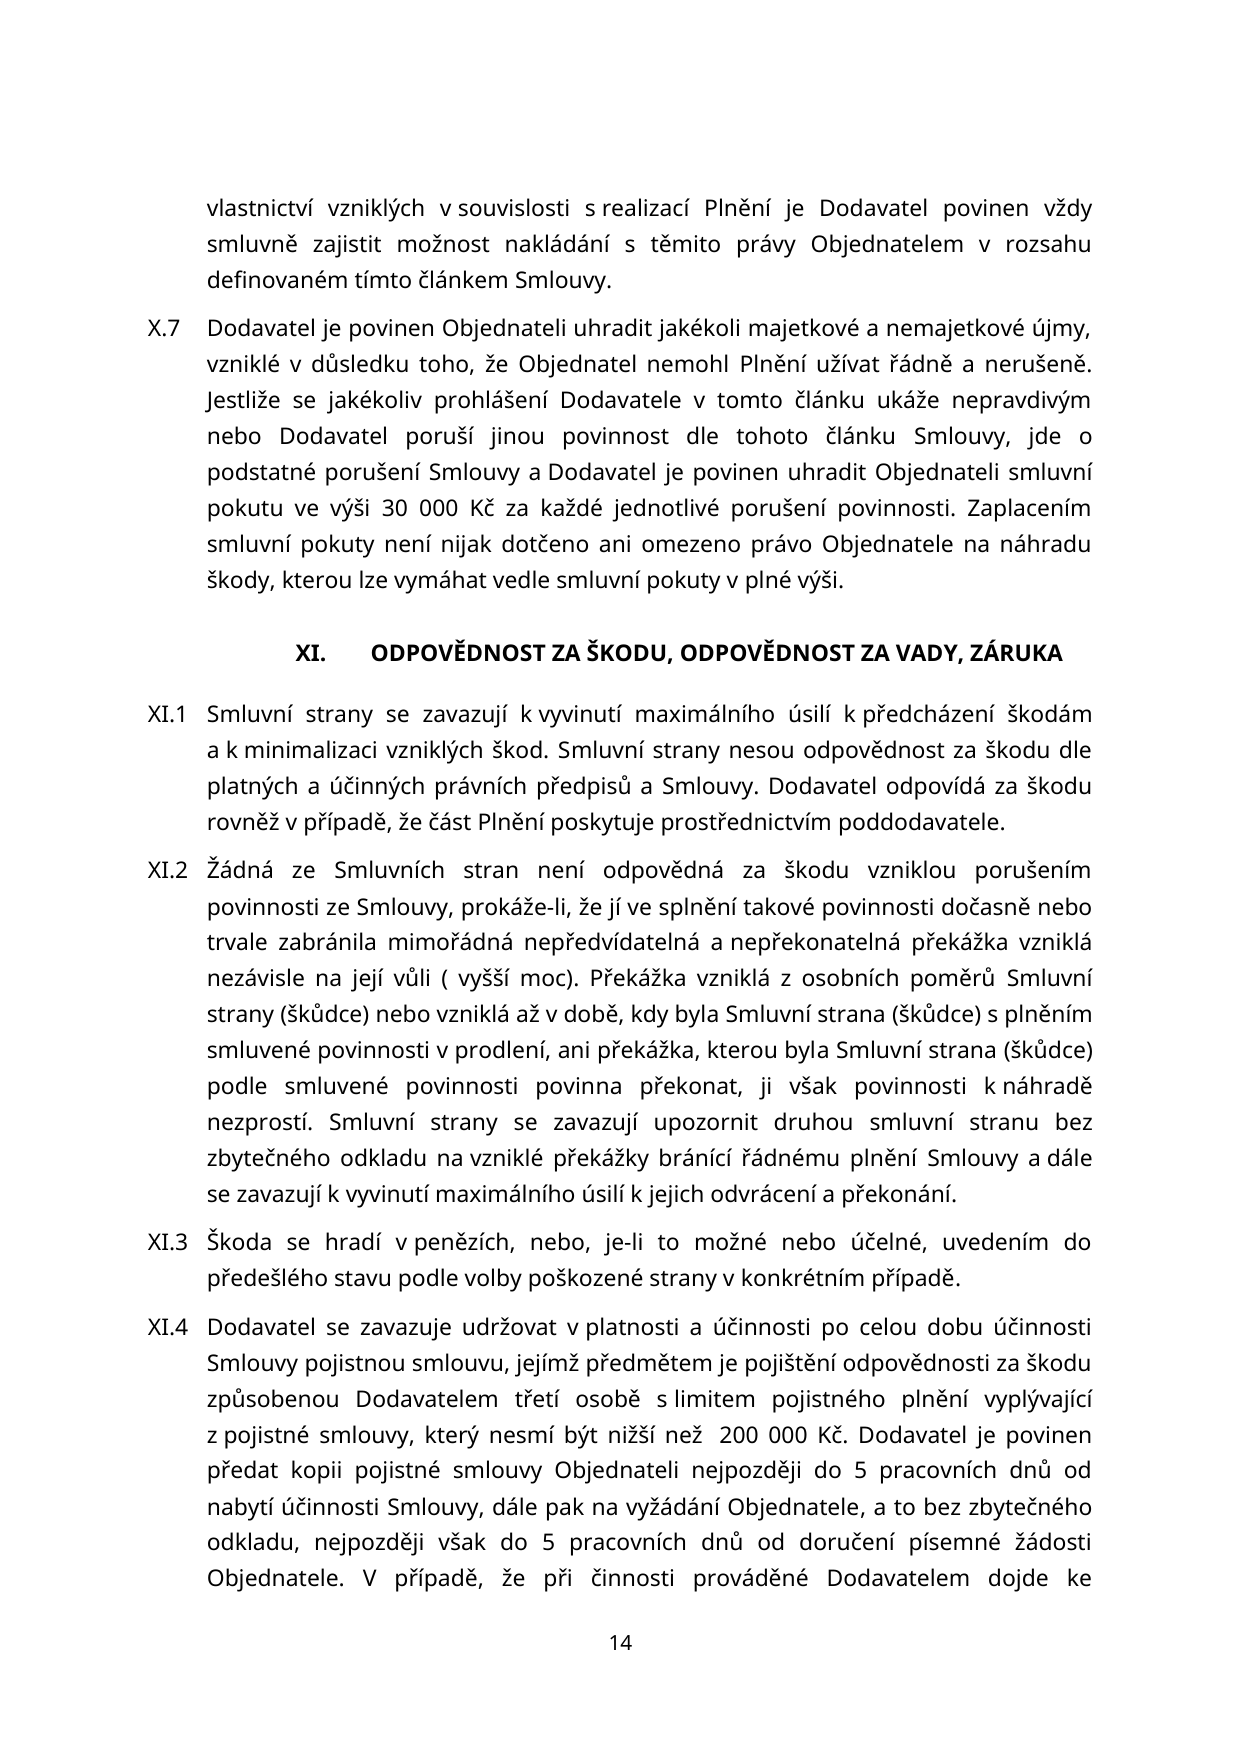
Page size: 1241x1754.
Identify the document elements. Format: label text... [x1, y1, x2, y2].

subtitle Škoda se hradí v penězích, nebo, je-li to možné nebo účelné, uvedením do předešlého stavu podle volby poškozené strany v konkrétním případě. [148, 1226, 1093, 1293]
subtitle ODPOVĚDNOST ZA ŠKODU, ODPOVĚDNOST ZA VADY, ZÁRUKA [266, 637, 1093, 668]
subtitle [148, 192, 1093, 295]
subtitle Smluvní strany se zavazují k vyvinutí maximálního úsilí k předcházení škodám a k minimalizaci vzniklých škod. Smluvní strany nesou odpovědnost za škodu dle platných a účinných právních předpisů a Smlouvy. Dodavatel odpovídá za škodu rovněž v případě, že část Plnění poskytuje prostřednictvím poddodavatele. [148, 698, 1093, 837]
subtitle Žádná ze Smluvních stran není odpovědná za škodu vzniklou porušením povinnosti ze Smlouvy, prokáže-li, že jí ve splnění takové povinnosti dočasně nebo trvale zabránila mimořádná nepředvídatelná a nepřekonatelná překážka vzniklá nezávisle na její vůli ( vyšší moc). Překážka vzniklá z osobních poměrů Smluvní strany (škůdce) nebo vzniklá až v době, kdy byla Smluvní strana (škůdce) s plněním smluvené povinnosti v prodlení, ani překážka, kterou byla Smluvní strana (škůdce) podle smluvené povinnosti povinna překonat, ji však povinnosti k náhradě nezprostí. Smluvní strany se zavazují upozornit druhou smluvní stranu bez zbytečného odkladu na vzniklé překážky bránící řádnému plnění Smlouvy a dále se zavazují k vyvinutí maximálního úsilí k jejich odvrácení a překonání. [148, 854, 1093, 1209]
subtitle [148, 1311, 1093, 1593]
subtitle Dodavatel je povinen Objednateli uhradit jakékoli majetkové a nemajetkové újmy, vzniklé v důsledku toho, že Objednatel nemohl Plnění užívat řádně a nerušeně. Jestliže se jakékoliv prohlášení Dodavatele v tomto článku ukáže nepravdivým nebo Dodavatel poruší jinou povinnost dle tohoto článku Smlouvy, jde o podstatné porušení Smlouvy a Dodavatel je povinen uhradit Objednateli smluvní pokutu ve výši 30 000 Kč za každé jednotlivé porušení povinnosti. Zaplacením smluvní pokuty není nijak dotčeno ani omezeno právo Objednatele na náhradu škody, kterou lze vymáhat vedle smluvní pokuty v plné výši. [148, 312, 1093, 595]
